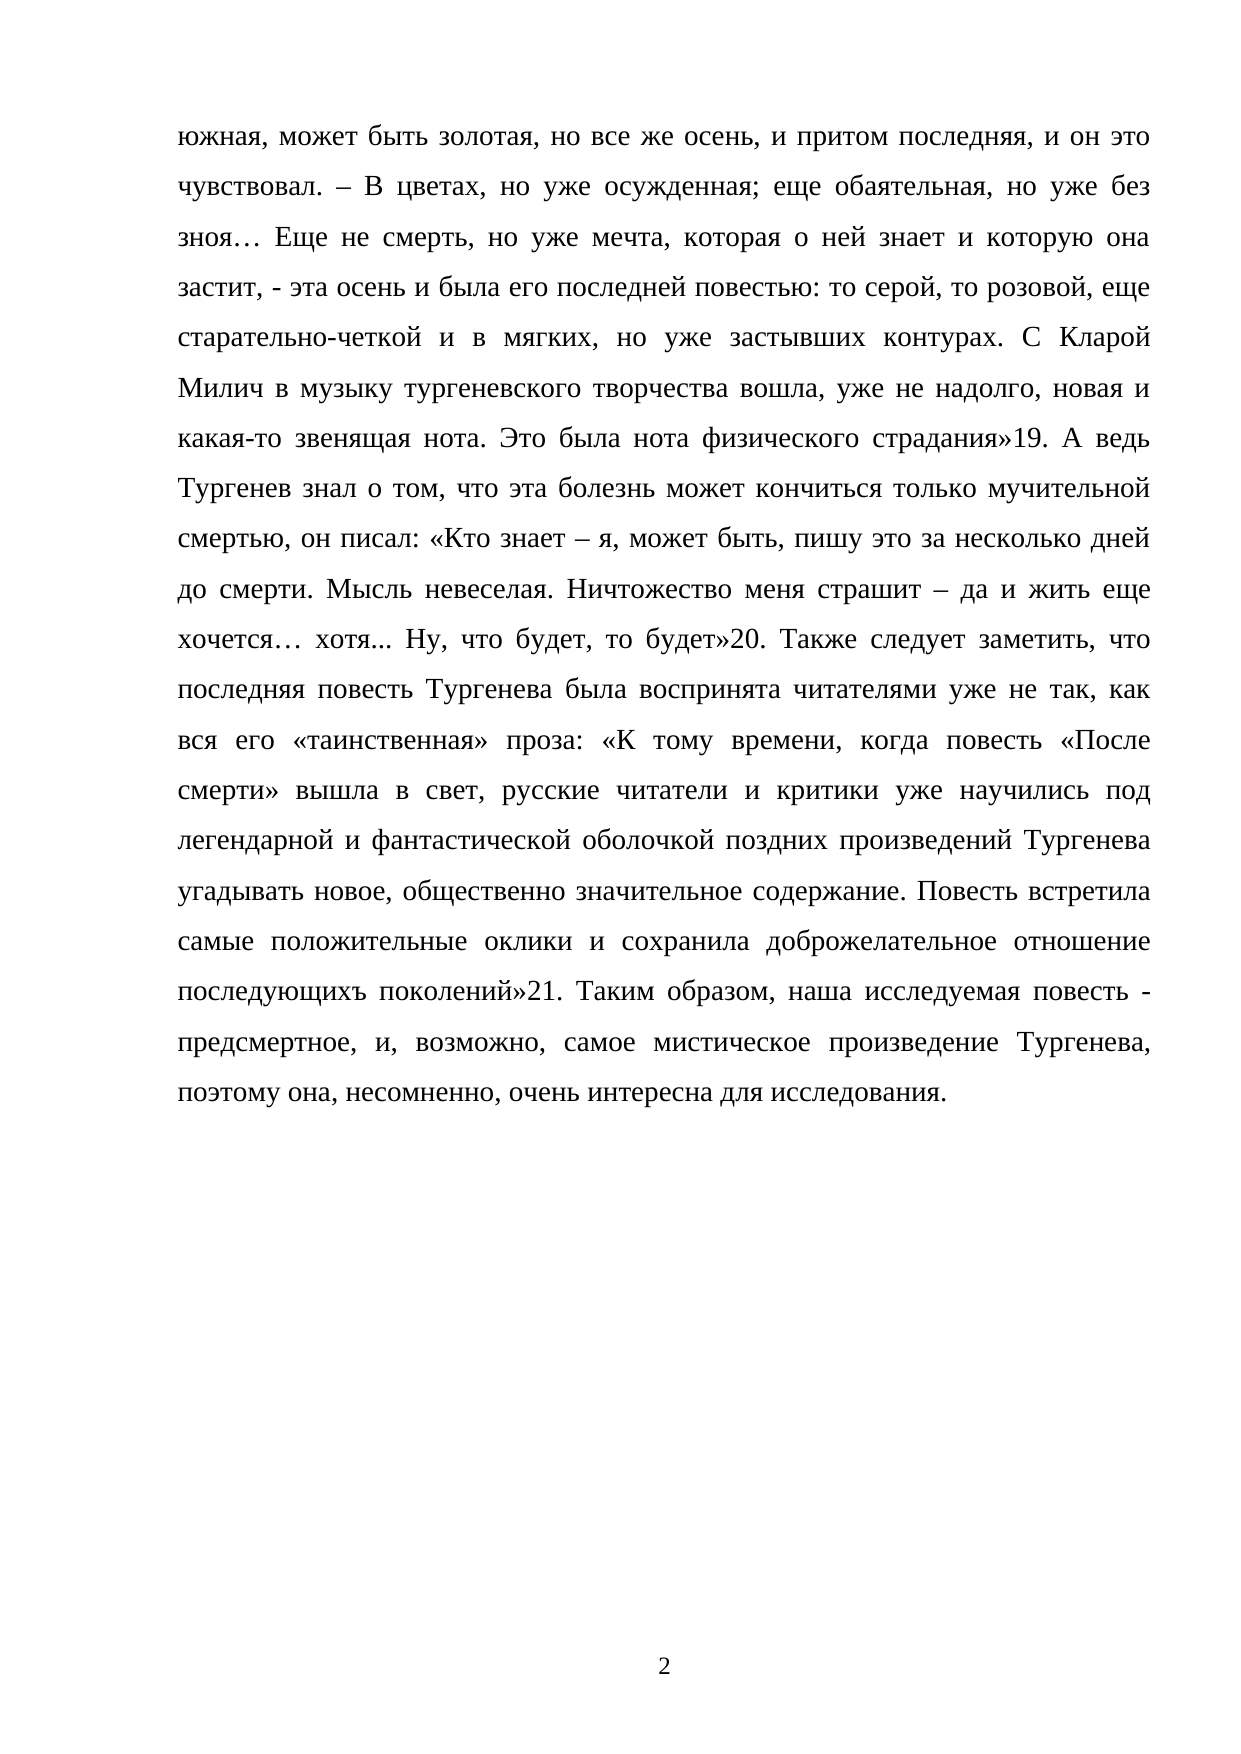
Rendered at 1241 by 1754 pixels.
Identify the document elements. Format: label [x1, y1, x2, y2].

text [177, 118, 1152, 1108]
